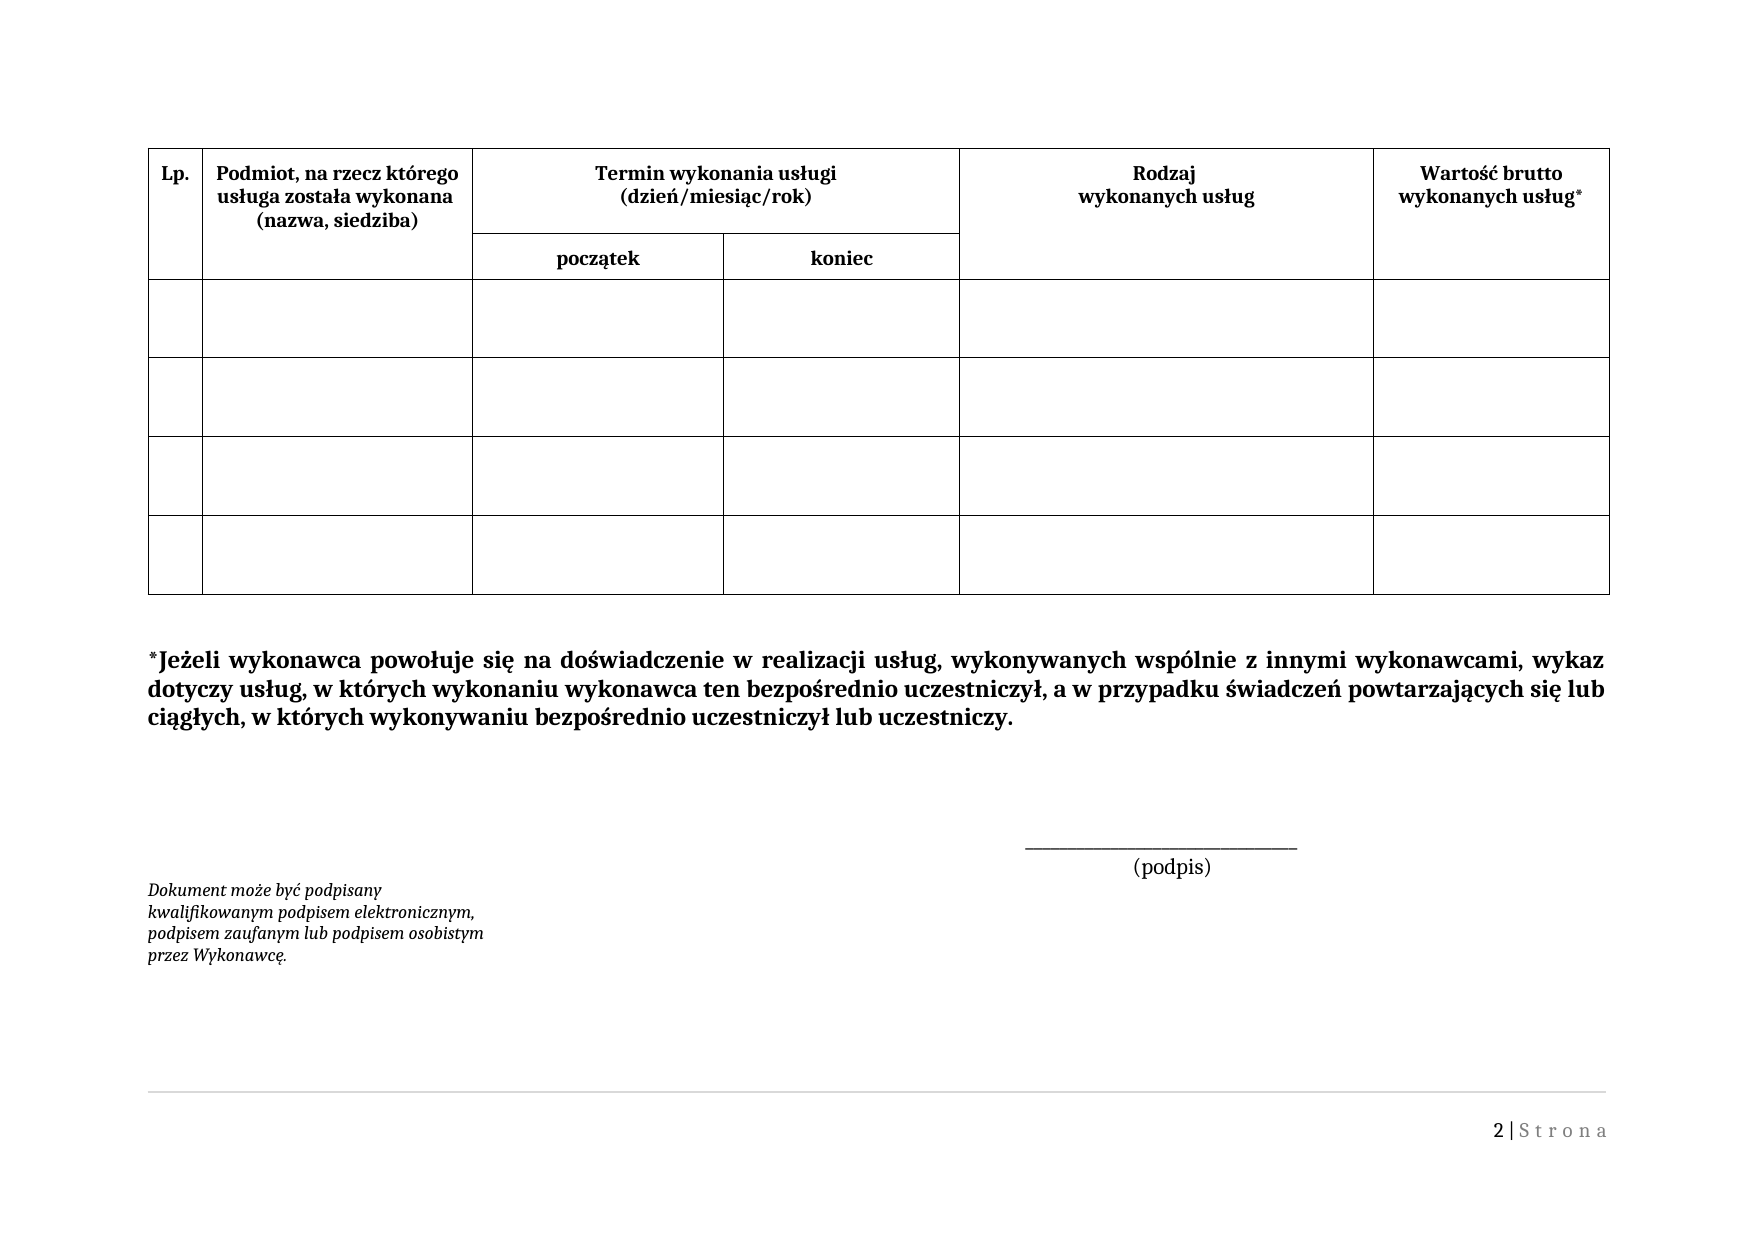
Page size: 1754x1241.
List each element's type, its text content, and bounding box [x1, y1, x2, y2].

table_cell [473, 437, 723, 515]
table_cell [960, 516, 1373, 593]
table_cell [960, 280, 1373, 357]
table_cell [724, 358, 959, 436]
table_header Rodzaj wykonanych usług [960, 149, 1373, 278]
table_cell początek [473, 234, 723, 278]
text *Jeżeli wykonawca powołuje się na doświadczenie w realizacji usług, wykonywanych wspólnie z innymi wykonawcami, wykaz dotyczy usług, w których wykonaniu wykonawca ten bezpośrednio uczestniczył, a w przypadku świadczeń powtarzających się lub ciągłych, w których wykonywaniu bezpośrednio uczestniczył lub uczestniczy. [148, 646, 1606, 732]
table_header Termin wykonania usługi (dzień/miesiąc/rok) [473, 149, 959, 233]
table_cell [203, 358, 472, 436]
table_cell koniec [724, 234, 959, 278]
table_cell [724, 280, 959, 357]
table_cell [1374, 358, 1609, 436]
table_cell [1374, 437, 1609, 515]
text ________________________________ (podpis) [738, 827, 1606, 880]
table_cell [724, 516, 959, 593]
table_header Lp. [149, 149, 202, 278]
table_cell [203, 280, 472, 357]
table_cell [473, 516, 723, 593]
table_header Wartość brutto wykonanych usług* [1374, 149, 1609, 278]
table_cell [1374, 280, 1609, 357]
table_cell [149, 516, 202, 593]
table_cell [724, 437, 959, 515]
table_cell [149, 280, 202, 357]
table_cell [203, 437, 472, 515]
table_cell [149, 437, 202, 515]
table_cell [203, 516, 472, 593]
table_cell [473, 280, 723, 357]
table_cell [1374, 516, 1609, 593]
text podpisem zaufanym lub podpisem osobistym [148, 923, 1606, 944]
table_cell [960, 437, 1373, 515]
table_header Podmiot, na rzecz którego usługa została wykonana (nazwa, siedziba) [203, 149, 472, 278]
table_cell [149, 358, 202, 436]
table_cell [473, 358, 723, 436]
text Dokument może być podpisany [148, 880, 1606, 901]
text przez Wykonawcę. [148, 944, 1606, 966]
text kwalifikowanym podpisem elektronicznym, [148, 901, 1606, 923]
table_cell [960, 358, 1373, 436]
